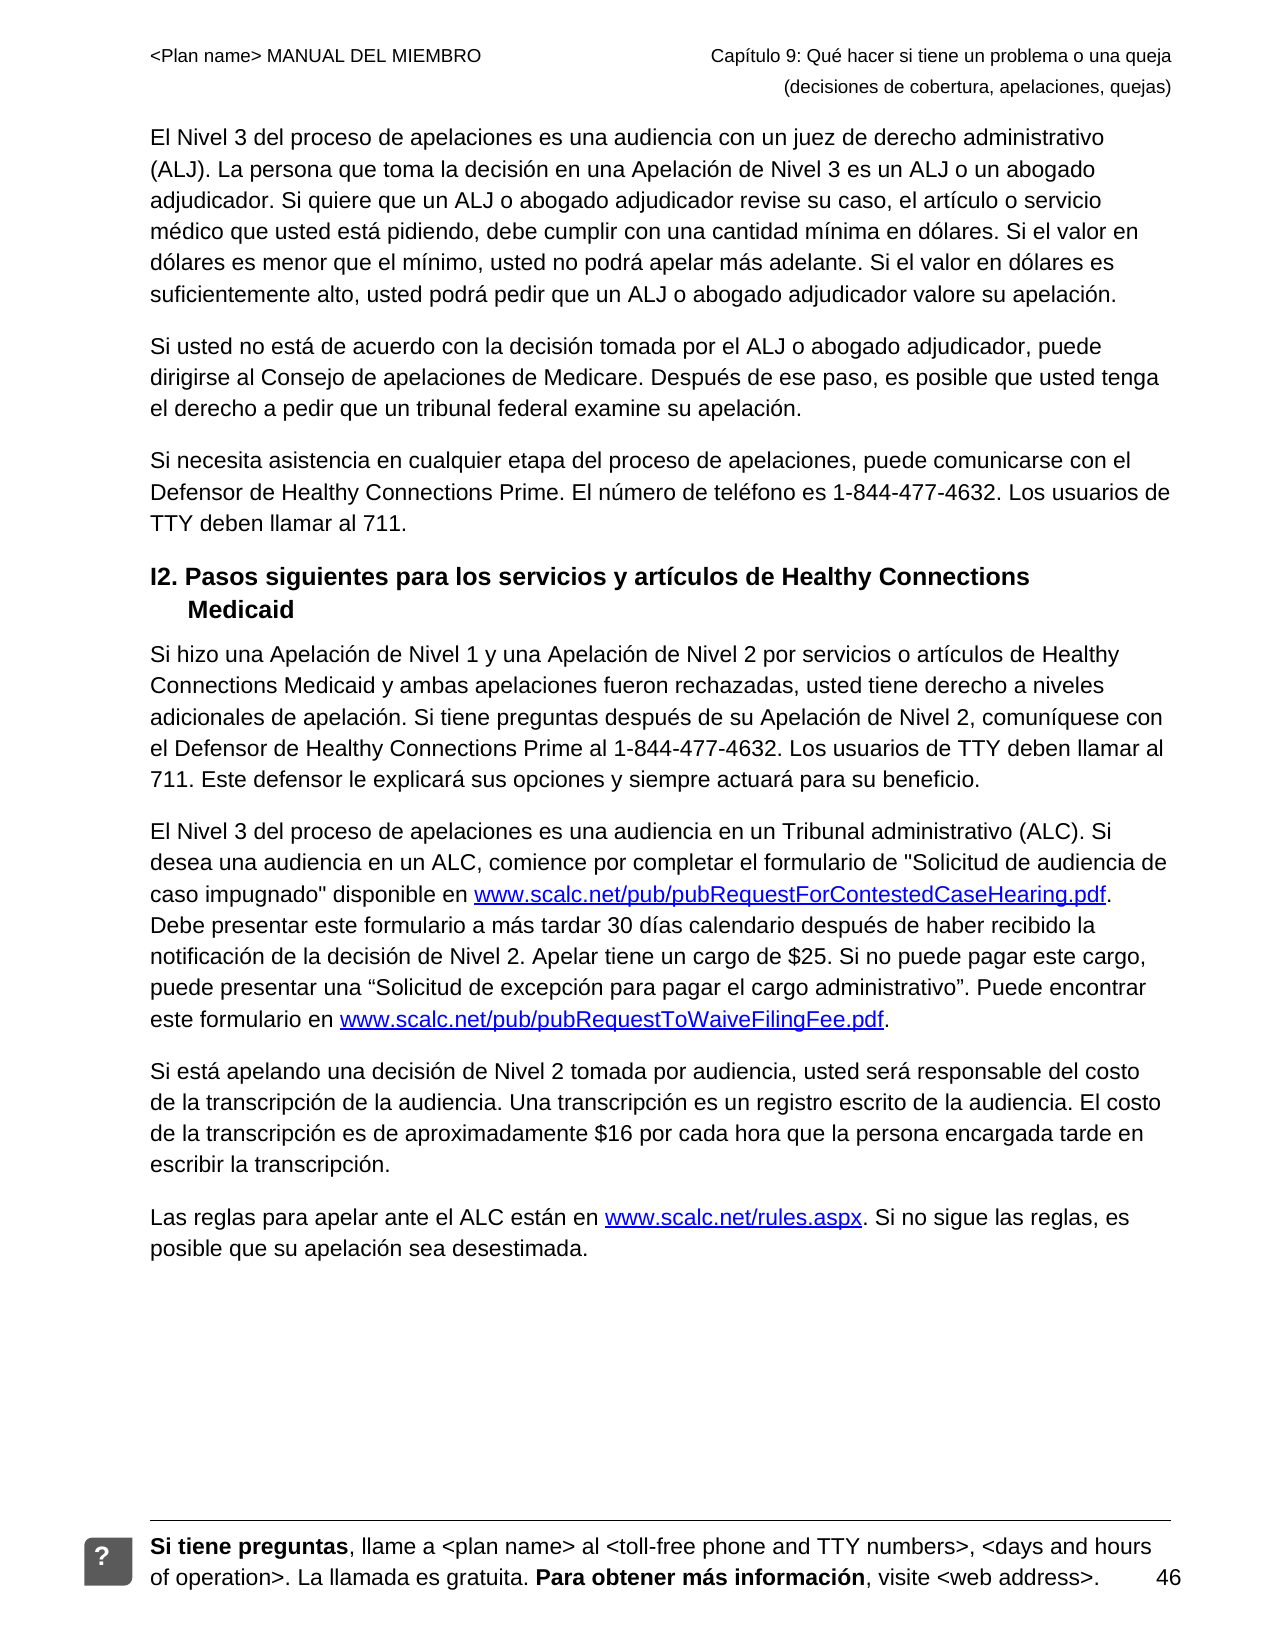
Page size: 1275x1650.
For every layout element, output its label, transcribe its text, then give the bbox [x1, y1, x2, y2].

subtitle I2. Pasos siguientes para los servicios y artículos de Healthy Connections Medicaid [150, 558, 1096, 625]
text El Nivel 3 del proceso de apelaciones es una audiencia en un Tribunal administrativo (ALC). Si desea una audiencia en un ALC, comience por completar el formulario de "Solicitud de audiencia de caso impugnado" disponible en www.scalc.net/pub/pubRequestForContestedCaseHearing.pdf. Debe presentar este formulario a más tardar 30 días calendario después de haber recibido la notificación de la decisión de Nivel 2. Apelar tiene un cargo de $25. Si no puede pagar este cargo, puede presentar una “Solicitud de excepción para pagar el cargo administrativo”. Puede encontrar este formulario en www.scalc.net/pub/pubRequestToWaiveFilingFee.pdf. [150, 814, 1171, 1033]
text Si usted no está de acuerdo con la decisión tomada por el ALJ o abogado adjudicador, puede dirigirse al Consejo de apelaciones de Medicare. Después de ese paso, es posible que usted tenga el derecho a pedir que un tribunal federal examine su apelación. [150, 329, 1171, 423]
text Si está apelando una decisión de Nivel 2 tomada por audiencia, usted será responsable del costo de la transcripción de la audiencia. Una transcripción es un registro escrito de la audiencia. El costo de la transcripción es de aproximadamente $16 por cada hora que la persona encargada tarde en escribir la transcripción. [150, 1054, 1171, 1179]
text El Nivel 3 del proceso de apelaciones es una audiencia con un juez de derecho administrativo (ALJ). La persona que toma la decisión en una Apelación de Nivel 3 es un ALJ o un abogado adjudicador. Si quiere que un ALJ o abogado adjudicador revise su caso, el artículo o servicio médico que usted está pidiendo, debe cumplir con una cantidad mínima en dólares. Si el valor en dólares es menor que el mínimo, usted no podrá apelar más adelante. Si el valor en dólares es suficientemente alto, usted podrá pedir que un ALJ o abogado adjudicador valore su apelación. [150, 121, 1171, 308]
text Si hizo una Apelación de Nivel 1 y una Apelación de Nivel 2 por servicios o artículos de Healthy Connections Medicaid y ambas apelaciones fueron rechazadas, usted tiene derecho a niveles adicionales de apelación. Si tiene preguntas después de su Apelación de Nivel 2, comuníquese con el Defensor de Healthy Connections Prime al 1-844-477-4632. Los usuarios de TTY deben llamar al 711. Este defensor le explicará sus opciones y siempre actuará para su beneficio. [150, 637, 1171, 794]
text Las reglas para apelar ante el ALC están en www.scalc.net/rules.aspx. Si no sigue las reglas, es posible que su apelación sea desestimada. [150, 1200, 1171, 1262]
text Si necesita asistencia en cualquier etapa del proceso de apelaciones, puede comunicarse con el Defensor de Healthy Connections Prime. El número de teléfono es 1-844-477-4632. Los usuarios de TTY deben llamar al 711. [150, 444, 1171, 537]
